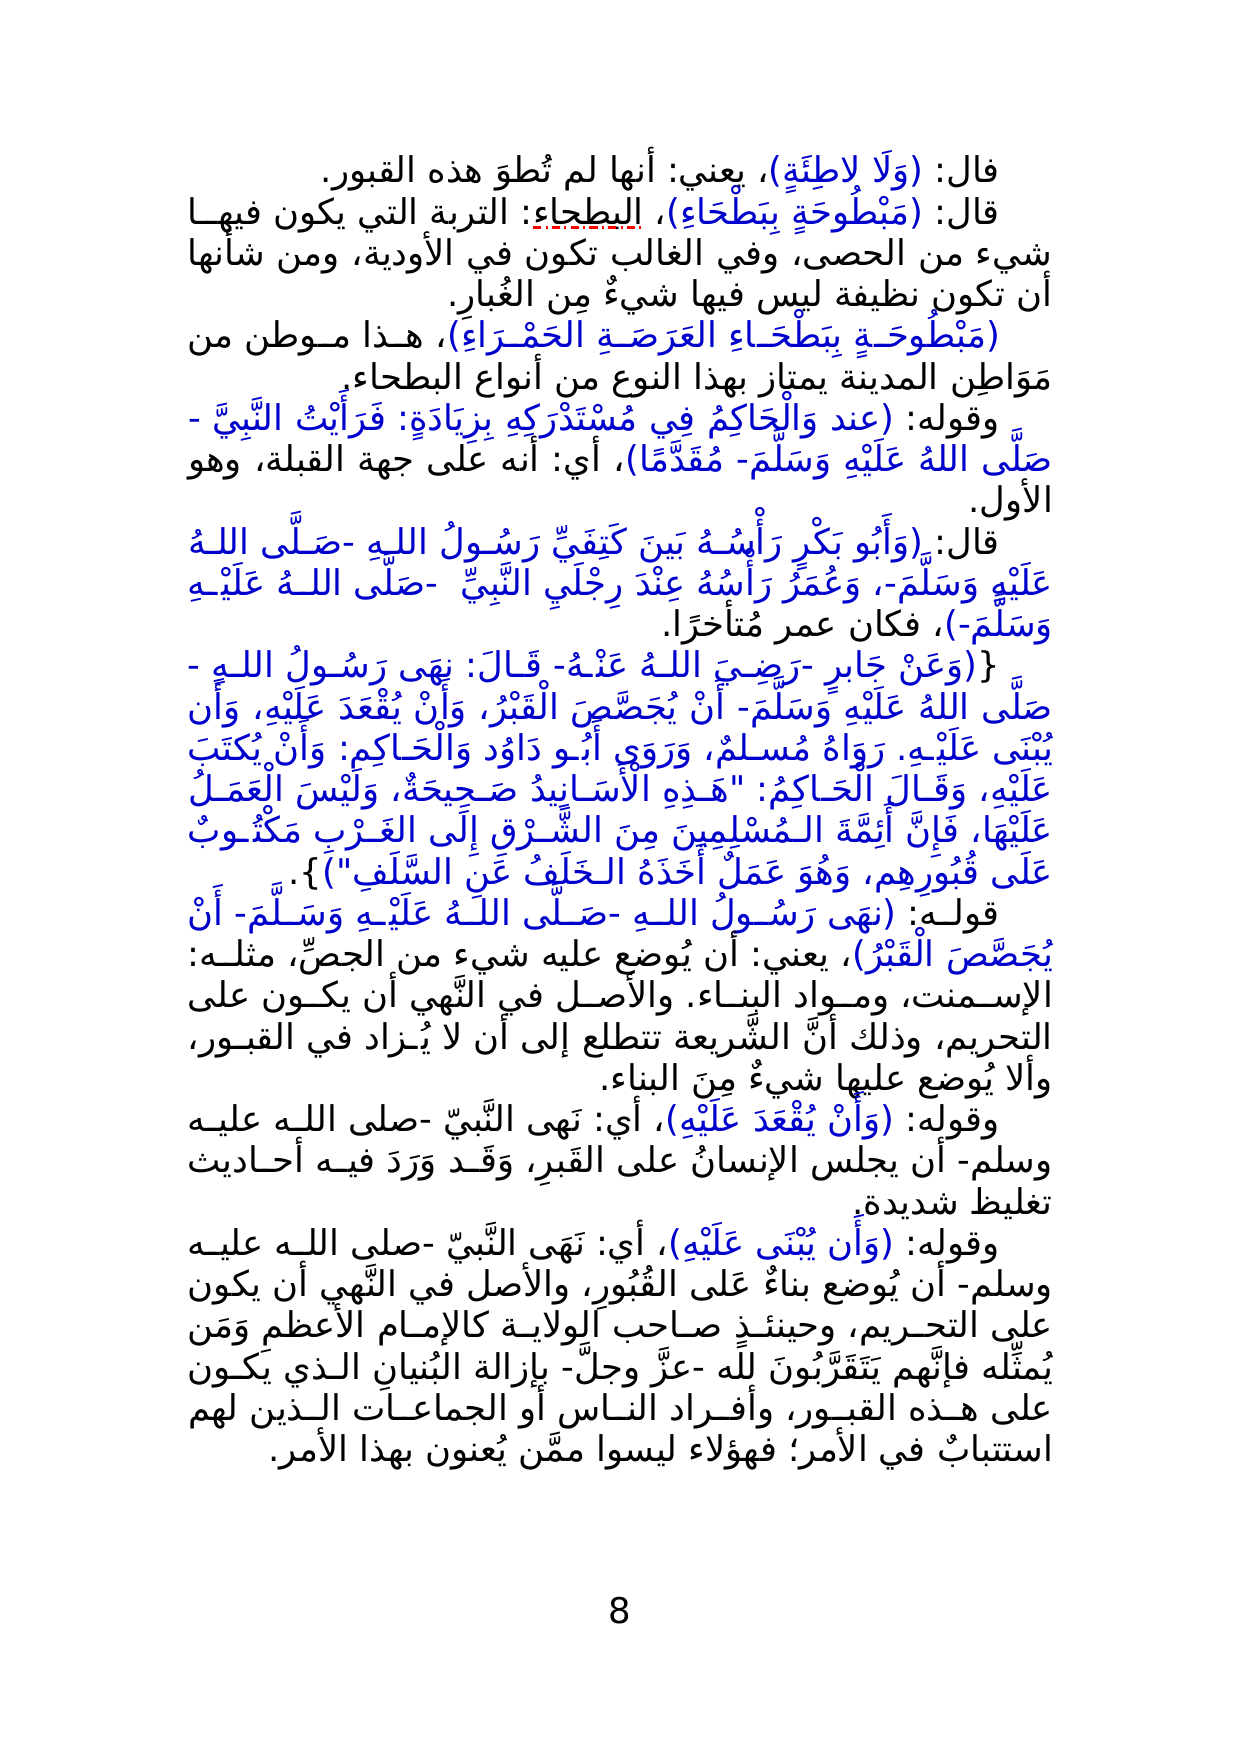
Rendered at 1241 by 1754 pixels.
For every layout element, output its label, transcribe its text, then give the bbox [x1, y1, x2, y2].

text قال: (وَأَبُو بَكْرٍ رَأْسُهُ بَينَ كَتِفَيِّ رَسُولُ اللهِ -صَلَّى اللهُ عَلَيْهِ وَسَلَّمَ-، وَعُمَرُ رَأْسُهُ عِنْدَ رِجْلَيِ النَّبِيِّ -صَلَّى اللهُ عَلَيْهِ وَسَلَّمَ-)، فكان عمر مُتأخرًا. [187, 521, 1053, 645]
text وقوله: (عند وَالْحَاكِمُ فِي مُسْتَدْرَكِهِ بِزِيَادَةٍ: فَرَأَيْتُ النَّبِيَّ -صَلَّى اللهُ عَلَيْهِ وَسَلَّمَ- مُقَدَّمًا)، أي: أنه على جهة القبلة، وهو الأول. [187, 397, 1053, 521]
text {(وَعَنْ جَابرٍ -رَضِيَ اللهُ عَنْهُ- قَالَ: نهَى رَسُولُ اللهِ -صَلَّى اللهُ عَلَيْهِ وَسَلَّمَ- أَنْ يُجَصَّصَ الْقَبْرُ، وَأَنْ يُقْعَدَ عَلَيْهِ، وَأَن يُبْنَى عَلَيْهِ. رَوَاهُ مُسلمٌ، وَرَوَى أَبُو دَاوُد وَالْحَاكِم: وَأَنْ يُكتَبَ عَلَيْهِ، وَقَالَ الْحَاكِمُ: "هَذِهِ الْأَسَانِيدُ صَحِيحَةٌ، وَلَيْسَ الْعَمَلُ عَلَيْهَا، فَإِنَّ أَئِمَّةَ الـمُسْلِمِينَ مِنَ الشَّرْقِ إِلَى الغَرْبِ مَكْتُوبٌ عَلَى قُبُورِهِم، وَهُوَ عَمَلٌ أَخَذَهُ الـخَلَفُ عَنِ السَّلَفِ")}. [187, 645, 1053, 892]
text وقوله: (وَأَن يُبْنَى عَلَيْهِ)، أي: نَهَى النَّبيّ -صلى الله عليه وسلم- أن يُوضع بناءٌ عَلى القُبُورِ، والأصل في النَّهي أن يكون على التحريم، وحينئذٍ صاحب الولاية كالإمام الأعظمِ وَمَن يُمثِّله فإنَّهم يَتَقَرَّبُونَ لله -عزَّ وجلَّ- بإزالة البُنيانِ الذي يكون على هذه القبور، وأفراد الناس أو الجماعات الذين لهم استتبابٌ في الأمر؛ فهؤلاء ليسوا ممَّن يُعنون بهذا الأمر. [187, 1222, 1053, 1470]
text فال: (وَلَا لاطِئَةٍ)، يعني: أنها لم تُطوَ هذه القبور. [187, 150, 1053, 191]
text وقوله: (وَأَنْ يُقْعَدَ عَلَيْهِ)، أي: نَهى النَّبيّ -صلى الله عليه وسلم- أن يجلس الإنسانُ على القَبرِ، وَقَد وَرَدَ فيه أحاديث تغليظ شديدة. [187, 1099, 1053, 1222]
text (مَبْطُوحَةٍ بِبَطْحَاءِ العَرَصَةِ الحَمْرَاءِ)، هذا موطن من مَوَاطِن المدينة يمتاز بهذا النوع من أنواع البطحاء. [187, 315, 1053, 397]
text قال: (مَبْطُوحَةٍ بِبَطْحَاءِ)، البطحاء: التربة التي يكون فيها شيء من الحصى، وفي الغالب تكون في الأودية، ومن شأنها أن تكون نظيفة ليس فيها شيءٌ مِن الغُبارِ. [187, 191, 1053, 315]
text قوله: (نهَى رَسُولُ اللهِ -صَلَّى اللهُ عَلَيْهِ وَسَلَّمَ- أَنْ يُجَصَّصَ الْقَبْرُ)، يعني: أن يُوضع عليه شيء من الجصِّ، مثله: الإسمنت، ومواد البناء. والأصل في النَّهي أن يكون على التحريم، وذلك أنَّ الشَّريعة تتطلع إلى أن لا يُزاد في القبور، وألا يُوضع عليها شيءٌ مِنَ البناء. [187, 892, 1053, 1099]
